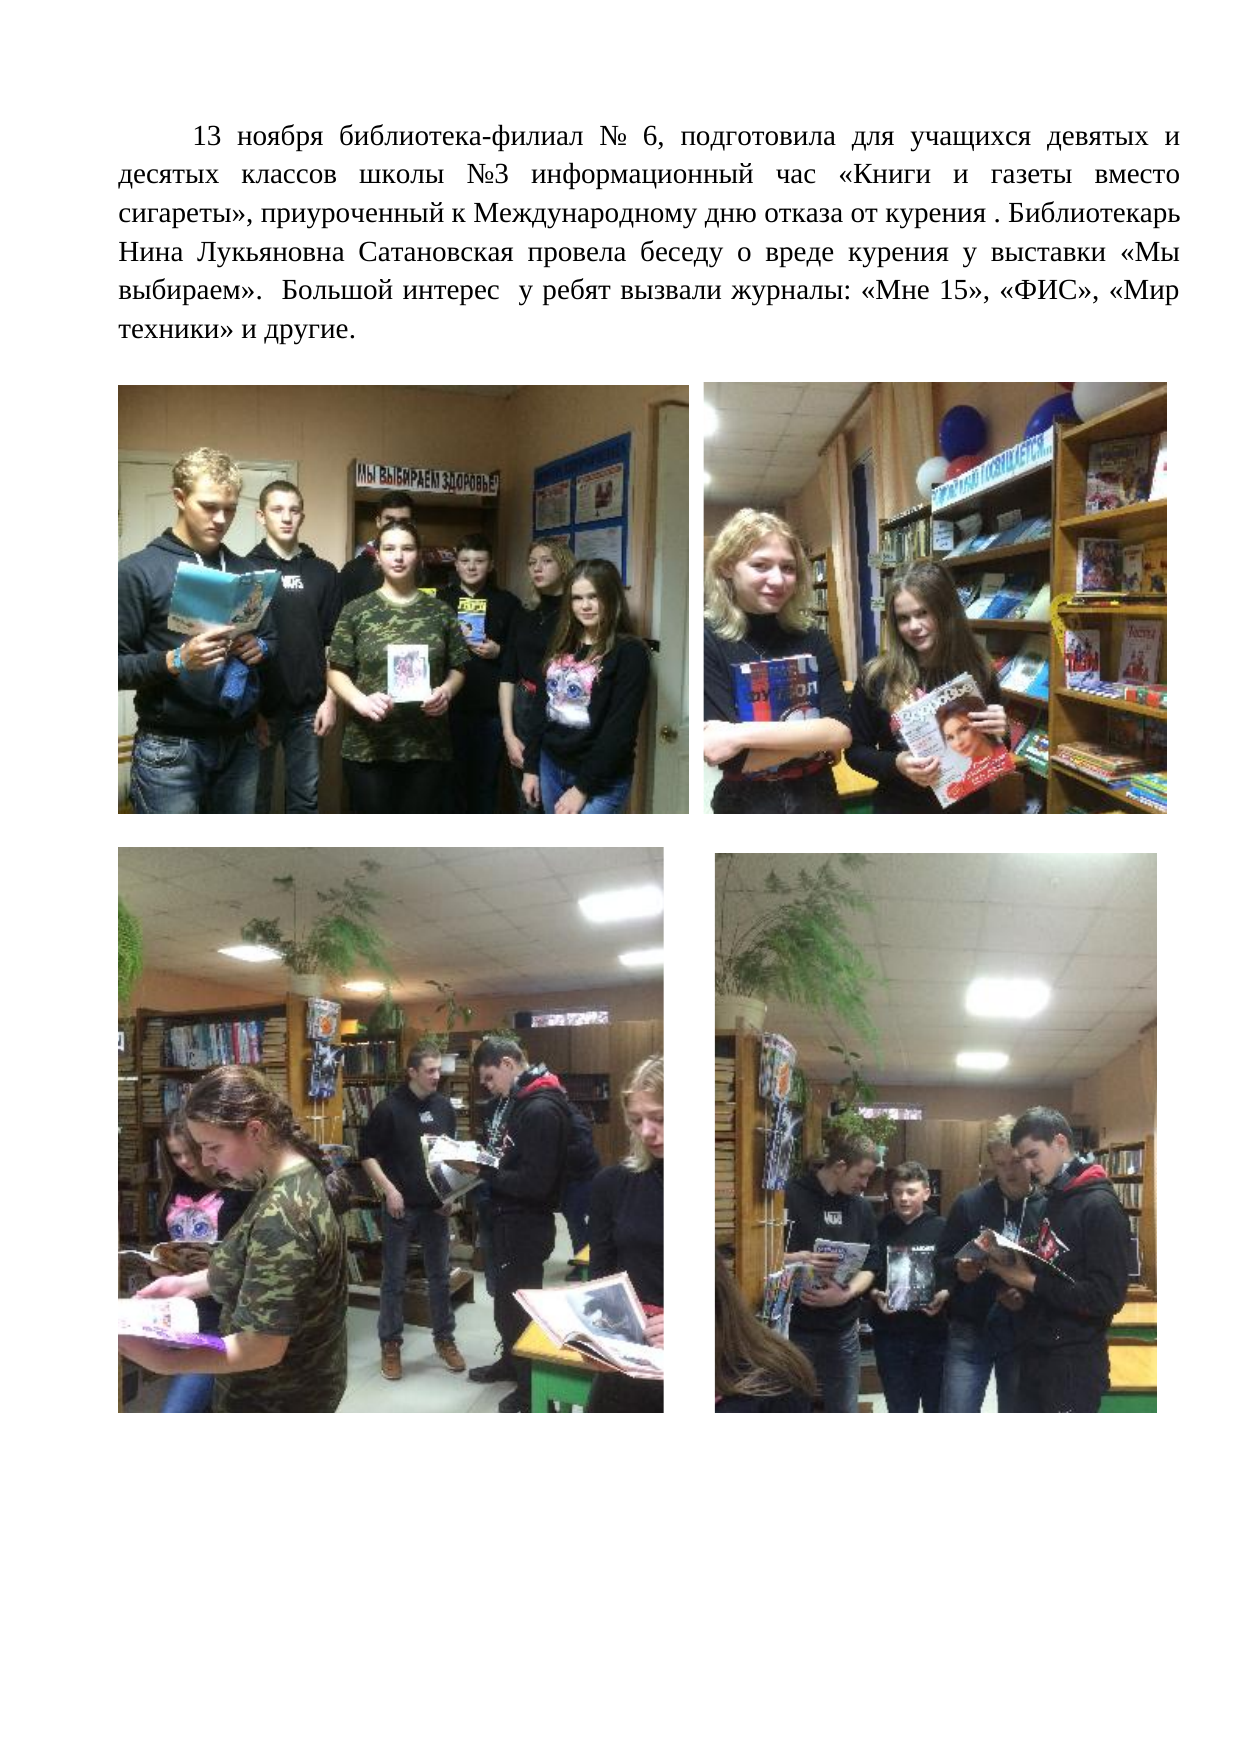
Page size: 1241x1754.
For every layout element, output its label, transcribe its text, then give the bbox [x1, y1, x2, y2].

picture [118, 385, 689, 814]
picture [714, 853, 1157, 1413]
text 13 ноября библиотека-филиал № 6, подготовила для учащихся девятых и десятых классов школы №3 информационный час «Книги и газеты вместо сигареты», приуроченный к Международному дню отказа от курения . Библиотекарь Нина Лукьяновна Сатановская провела беседу о вреде курения у выставки «Мы выбираем». Большой интерес у ребят вызвали журналы: «Мне 15», «ФИС», «Мир техники» и другие. [118, 118, 1181, 344]
picture [118, 847, 664, 1413]
picture [703, 382, 1167, 814]
